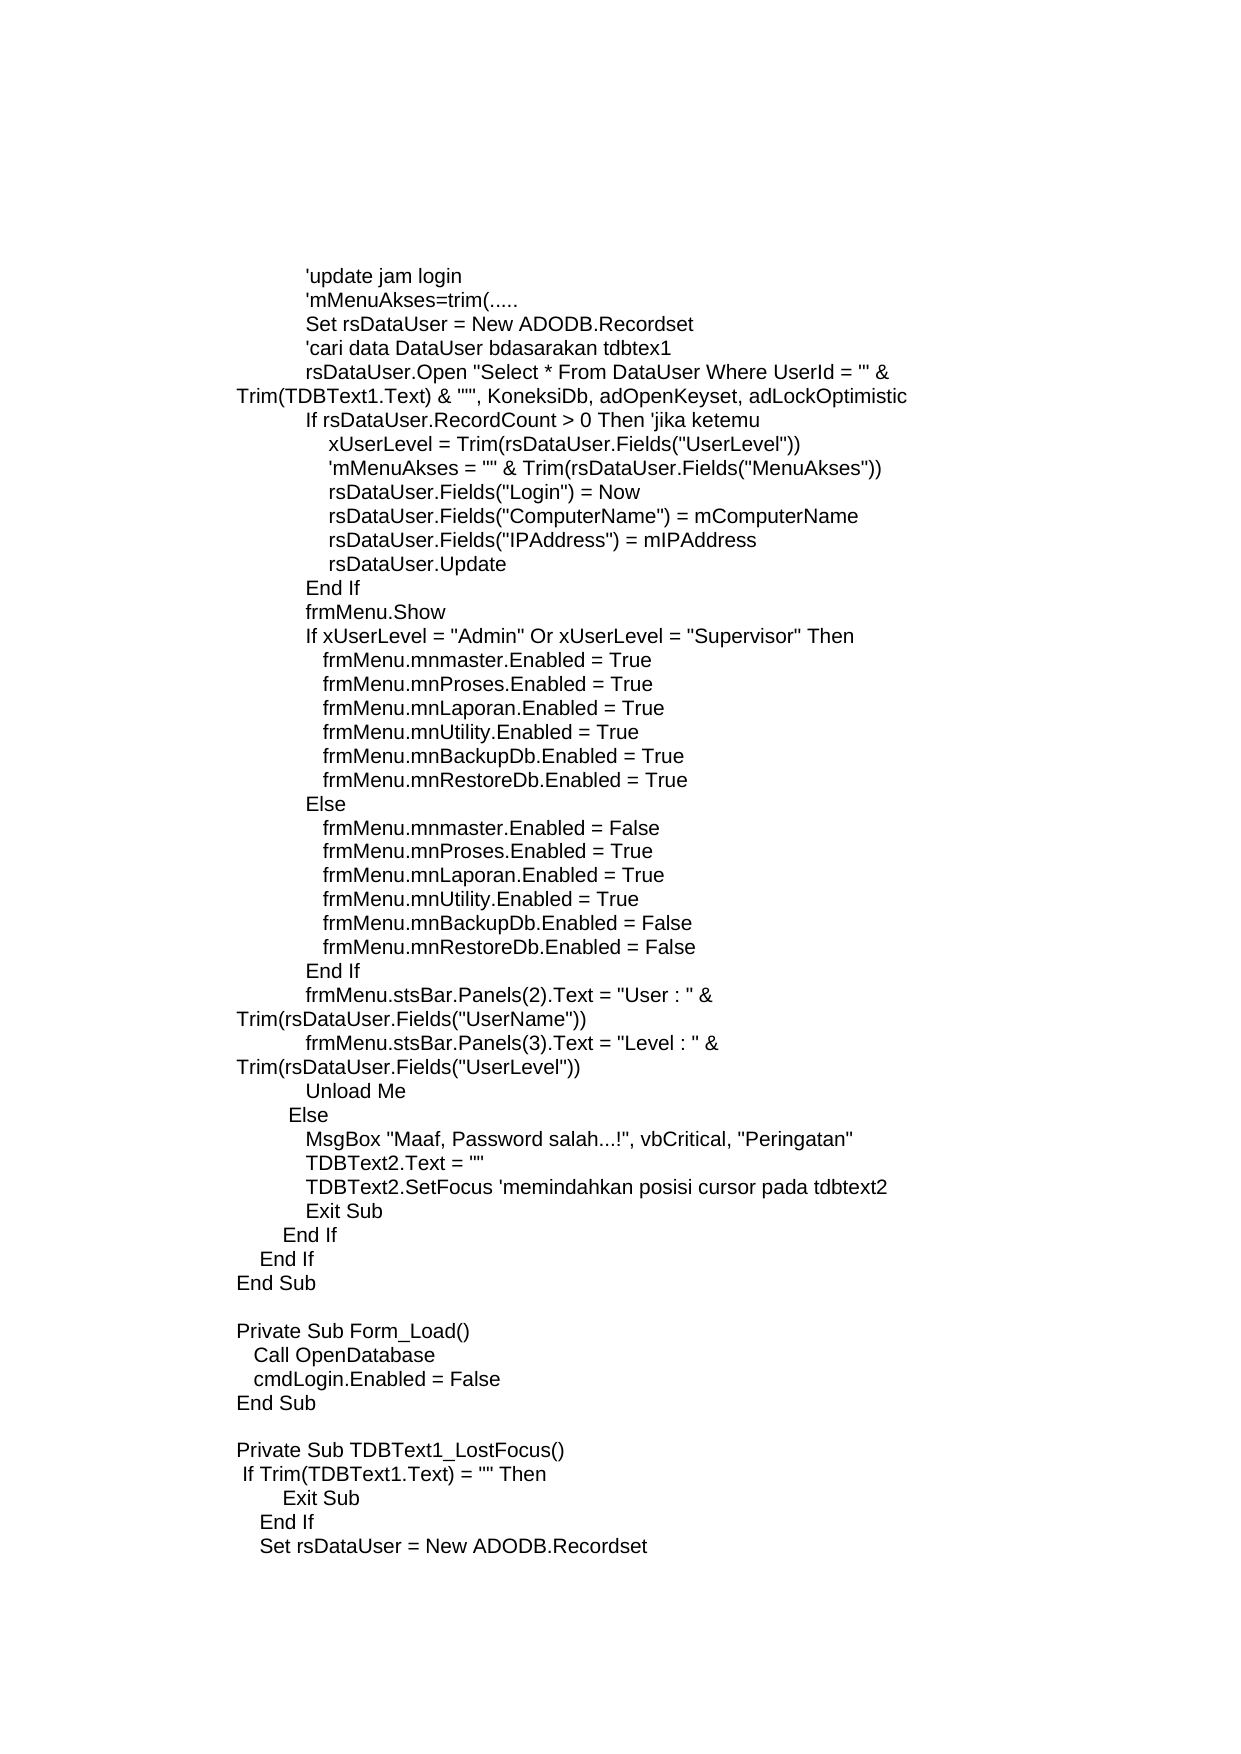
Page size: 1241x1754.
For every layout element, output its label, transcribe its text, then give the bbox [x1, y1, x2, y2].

text Else [236, 1103, 1063, 1127]
text xUserLevel = Trim(rsDataUser.Fields("UserLevel")) [236, 432, 1063, 456]
text MsgBox "Maaf, Password salah...!", vbCritical, "Peringatan" [236, 1127, 1063, 1151]
text Else [236, 791, 1063, 815]
text cmdLogin.Enabled = False [236, 1366, 1063, 1390]
text 'mMenuAkses = "" & Trim(rsDataUser.Fields("MenuAkses")) [236, 456, 1063, 480]
text frmMenu.mnProses.Enabled = True [236, 672, 1063, 696]
text frmMenu.mnmaster.Enabled = True [236, 648, 1063, 672]
text End If [236, 1223, 1063, 1247]
text End If [236, 1510, 1063, 1534]
text Set rsDataUser = New ADODB.Recordset [236, 312, 1063, 336]
text End If [236, 1247, 1063, 1271]
text If rsDataUser.RecordCount > 0 Then 'jika ketemu [236, 408, 1063, 432]
text 'update jam login [236, 264, 1063, 288]
text End Sub [236, 1390, 1063, 1414]
text frmMenu.mnBackupDb.Enabled = False [236, 911, 1063, 935]
text rsDataUser.Fields("ComputerName") = mComputerName [236, 504, 1063, 528]
text frmMenu.mnProses.Enabled = True [236, 839, 1063, 863]
text TDBText2.SetFocus 'memindahkan posisi cursor pada tdbtext2 [236, 1175, 1063, 1199]
text Exit Sub [236, 1486, 1063, 1510]
text rsDataUser.Fields("Login") = Now [236, 480, 1063, 504]
text If Trim(TDBText1.Text) = "" Then [236, 1462, 1063, 1486]
text frmMenu.mnmaster.Enabled = False [236, 815, 1063, 839]
text frmMenu.mnUtility.Enabled = True [236, 719, 1063, 743]
text If xUserLevel = "Admin" Or xUserLevel = "Supervisor" Then [236, 624, 1063, 648]
text rsDataUser.Fields("IPAddress") = mIPAddress [236, 528, 1063, 552]
text Private Sub TDBText1_LostFocus() [236, 1438, 1063, 1462]
text rsDataUser.Open "Select * From DataUser Where UserId = '" & Trim(TDBText1.Text) & "'", KoneksiDb, adOpenKeyset, adLockOptimistic [236, 360, 1063, 408]
text frmMenu.mnRestoreDb.Enabled = True [236, 767, 1063, 791]
text Unload Me [236, 1079, 1063, 1103]
text Exit Sub [236, 1199, 1063, 1223]
text End Sub [236, 1271, 1063, 1294]
text End If [236, 959, 1063, 983]
text frmMenu.stsBar.Panels(2).Text = "User : " & Trim(rsDataUser.Fields("UserName")) [236, 983, 1063, 1031]
text frmMenu.mnLaporan.Enabled = True [236, 696, 1063, 719]
text 'cari data DataUser bdasarakan tdbtex1 [236, 336, 1063, 360]
text frmMenu.mnRestoreDb.Enabled = False [236, 935, 1063, 959]
text 'mMenuAkses=trim(..... [236, 288, 1063, 312]
text TDBText2.Text = "" [236, 1151, 1063, 1175]
text frmMenu.Show [236, 600, 1063, 624]
text frmMenu.mnUtility.Enabled = True [236, 887, 1063, 911]
text End If [236, 576, 1063, 600]
text Call OpenDatabase [236, 1342, 1063, 1366]
text Private Sub Form_Load() [236, 1318, 1063, 1342]
text frmMenu.mnLaporan.Enabled = True [236, 863, 1063, 887]
text frmMenu.stsBar.Panels(3).Text = "Level : " & Trim(rsDataUser.Fields("UserLevel")) [236, 1031, 1063, 1079]
text Set rsDataUser = New ADODB.Recordset [236, 1534, 1063, 1558]
text rsDataUser.Update [236, 552, 1063, 576]
text frmMenu.mnBackupDb.Enabled = True [236, 743, 1063, 767]
